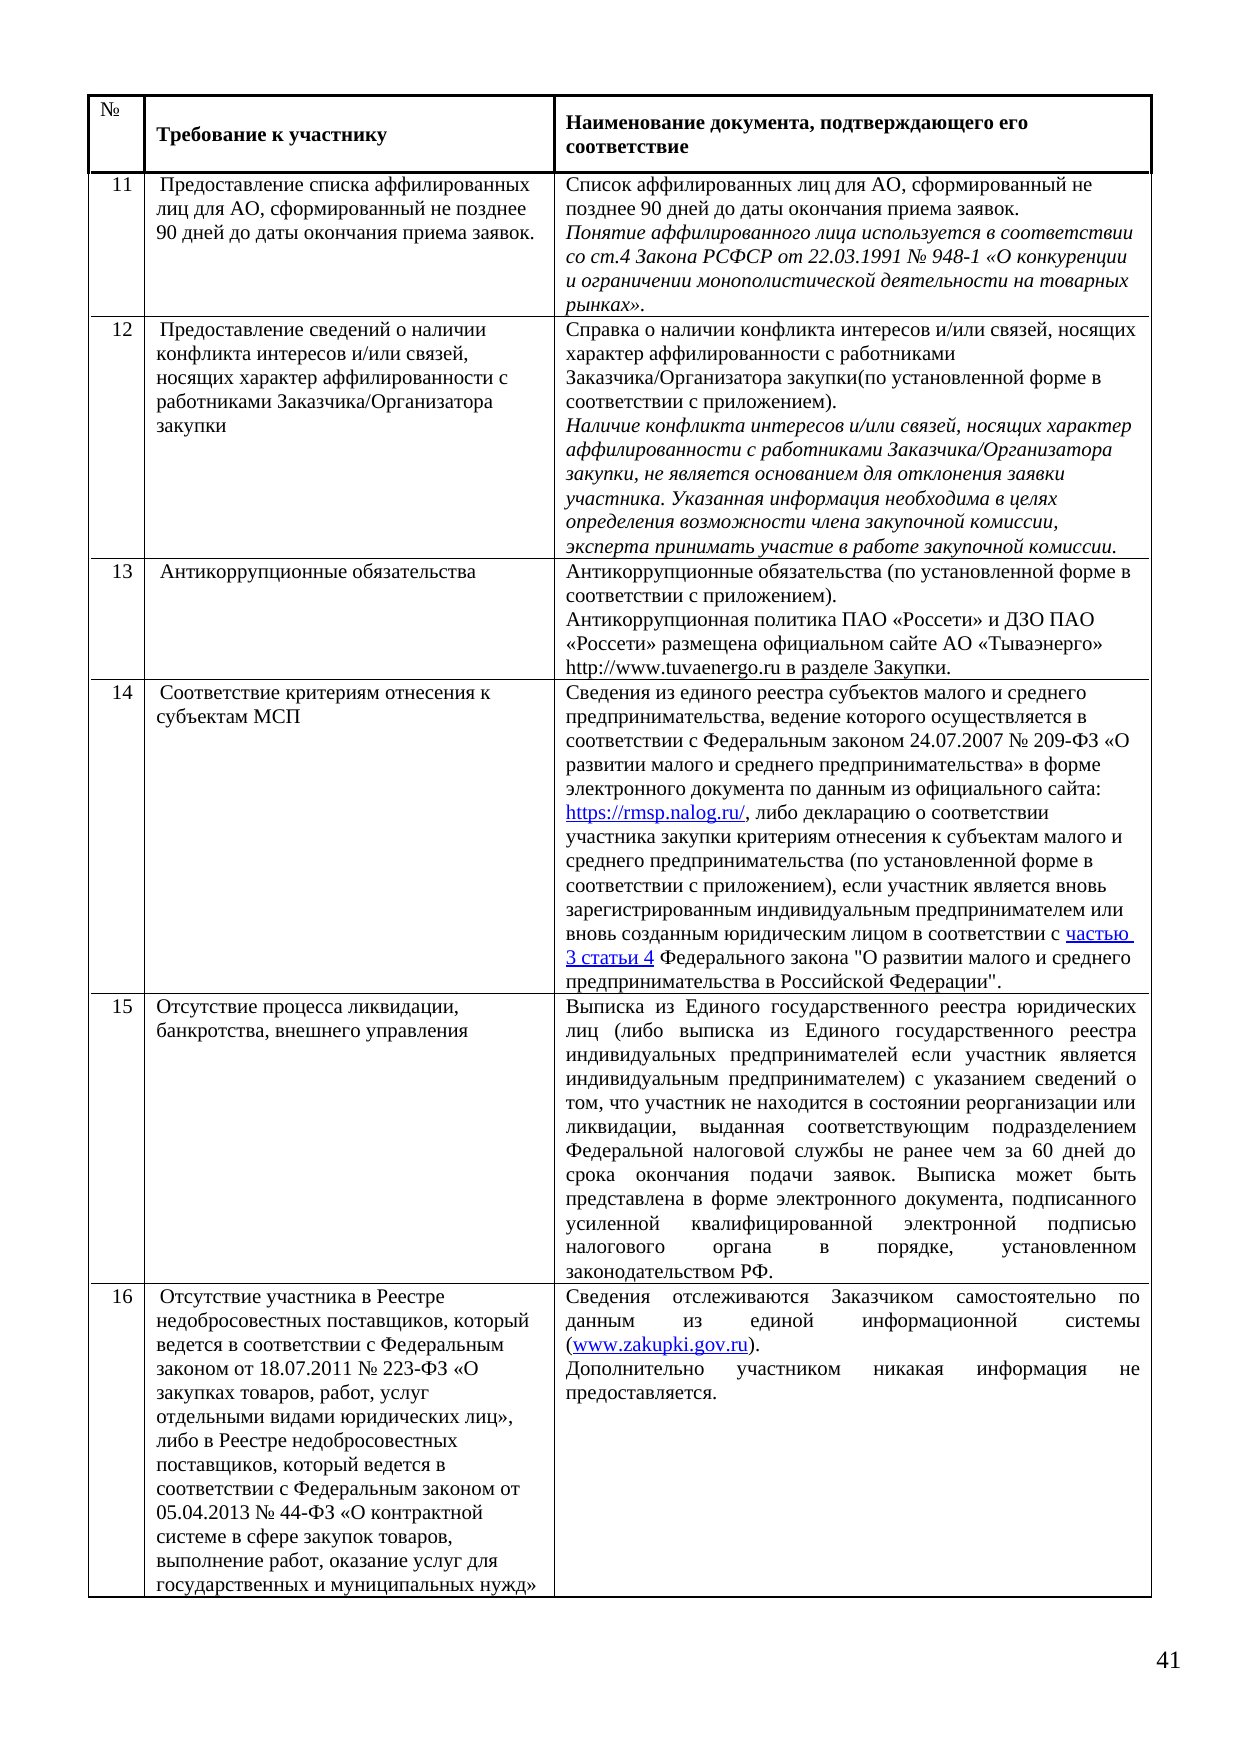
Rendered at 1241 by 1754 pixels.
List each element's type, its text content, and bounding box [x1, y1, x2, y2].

table_cell Выписка из Единого государственного реестра юридических лиц (либо выписка из Единого государственного реестра индивидуальных предпринимателей если участник является индивидуальным предпринимателем) с указанием сведений о том, что участник не находится в состоянии реорганизации или ликвидации, выданная соответствующим подразделением Федеральной налоговой службы не ранее чем за 60 дней до срока окончания подачи заявок. Выписка может быть представлена в форме электронного документа, подписанного усиленной квалифицированной электронной подписью налогового органа в порядке, установленном законодательством РФ. [555, 993, 1151, 1283]
table_cell Список аффилированных лиц для АО, сформированный не позднее 90 дней до даты окончания приема заявок. Понятие аффилированного лица используется в соответствии со ст.4 Закона РСФСР от 22.03.1991 № 948-1 «О конкуренции и ограничении монополистической деятельности на товарных рынках». [555, 171, 1151, 316]
table_cell [89, 316, 144, 558]
table_cell Сведения отслеживаются Заказчиком самостоятельно по данным из единой информационной системы (www.zakupki.gov.ru). Дополнительно участником никакая информация не предоставляется. [555, 1283, 1151, 1596]
table_header № [90, 97, 143, 171]
table_cell Антикоррупционные обязательства [145, 559, 554, 679]
table_cell Антикоррупционные обязательства (по установленной форме в соответствии с приложением). Антикоррупционная политика ПАО «Россети» и ДЗО ПАО «Россети» размещена официальном сайте АО «Тываэнерго» http://www.tuvaenergo.ru в разделе Закупки. [555, 558, 1151, 679]
table_cell [89, 993, 144, 1283]
table_cell [89, 171, 144, 316]
table_cell Отсутствие процесса ликвидации, банкротства, внешнего управления [145, 994, 554, 1283]
table_cell Сведения из единого реестра субъектов малого и среднего предпринимательства, ведение которого осуществляется в соответствии с Федеральным законом 24.07.2007 № 209-ФЗ «О развитии малого и среднего предпринимательства» в форме электронного документа по данным из официального сайта: https://rmsp.nalog.ru/, либо декларацию о соответствии участника закупки критериям отнесения к субъектам малого и среднего предпринимательства (по установленной форме в соответствии с приложением), если участник является вновь зарегистрированным индивидуальным предпринимателем или вновь созданным юридическим лицом в соответствии с частью 3 статьи 4 Федерального закона "О развитии малого и среднего предпринимательства в Российской Федерации". [555, 679, 1151, 993]
table_cell Соответствие критериям отнесения к субъектам МСП [145, 680, 554, 993]
table_cell [89, 679, 144, 993]
table_header Наименование документа, подтверждающего его соответствие [556, 97, 1150, 171]
table_cell [89, 1283, 144, 1596]
table_cell Отсутствие участника в Реестре недобросовестных поставщиков, который ведется в соответствии с Федеральным законом от 18.07.2011 № 223-ФЗ «О закупках товаров, работ, услуг отдельными видами юридических лиц», либо в Реестре недобросовестных поставщиков, который ведется в соответствии с Федеральным законом от 05.04.2013 № 44-ФЗ «О контрактной системе в сфере закупок товаров, выполнение работ, оказание услуг для государственных и муниципальных нужд» [145, 1284, 554, 1596]
table_cell Предоставление списка аффилированных лиц для АО, сформированный не позднее 90 дней до даты окончания приема заявок. [145, 174, 554, 316]
table_cell [89, 558, 144, 679]
table_cell Справка о наличии конфликта интересов и/или связей, носящих характер аффилированности с работниками Заказчика/Организатора закупки(по установленной форме в соответствии с приложением). Наличие конфликта интересов и/или связей, носящих характер аффилированности с работниками Заказчика/Организатора закупки, не является основанием для отклонения заявки участника. Указанная информация необходима в целях определения возможности члена закупочной комиссии, эксперта принимать участие в работе закупочной комиссии. [555, 316, 1151, 558]
table_cell Предоставление сведений о наличии конфликта интересов и/или связей, носящих характер аффилированности с работниками Заказчика/Организатора закупки [145, 317, 554, 558]
table_header Требование к участнику [146, 97, 553, 171]
